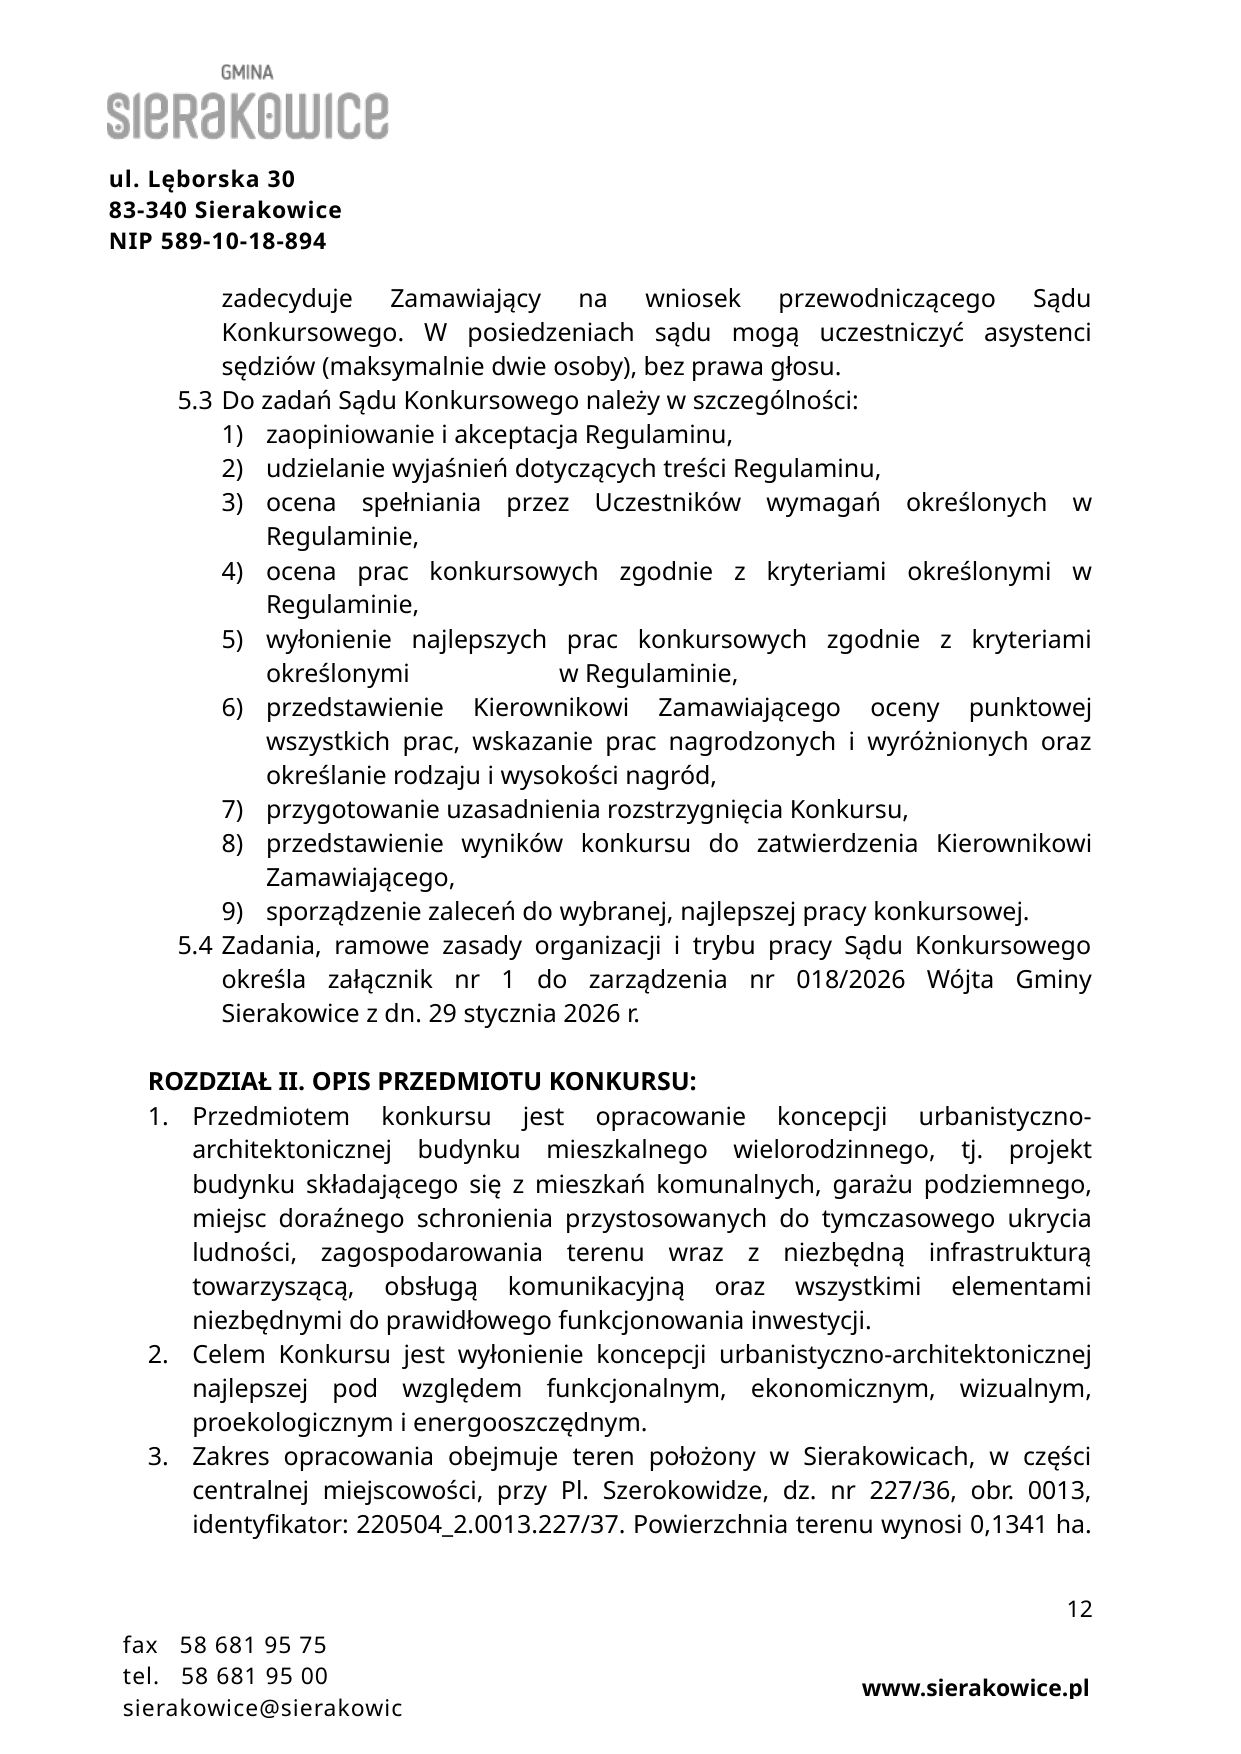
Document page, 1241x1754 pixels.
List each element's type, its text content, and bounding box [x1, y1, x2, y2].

list ocena prac konkursowych zgodnie z kryteriami określonymi w Regulaminie, [221, 553, 1093, 621]
list sporządzenie zaleceń do wybranej, najlepszej pracy konkursowej. [221, 894, 1093, 928]
list zaopiniowanie i akceptacja Regulaminu, [221, 417, 1093, 451]
list Zadania, ramowe zasady organizacji i trybu pracy Sądu Konkursowego określa załącznik nr 1 do zarządzenia nr 018/2026 Wójta Gminy Sierakowice z dn. 29 stycznia 2026 r. [177, 928, 1093, 1030]
list Celem Konkursu jest wyłonienie koncepcji urbanistyczno-architektonicznej najlepszej pod względem funkcjonalnym, ekonomicznym, wizualnym, proekologicznym i energooszczędnym. [148, 1337, 1093, 1439]
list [177, 281, 1093, 383]
list Do zadań Sądu Konkursowego należy w szczególności: [177, 383, 1093, 417]
picture [107, 64, 389, 140]
list udzielanie wyjaśnień dotyczących treści Regulaminu, [221, 451, 1093, 485]
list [148, 1439, 1093, 1541]
list wyłonienie najlepszych prac konkursowych zgodnie z kryteriami określonymi w Regulaminie, [221, 621, 1093, 689]
list przedstawienie wyników konkursu do zatwierdzenia Kierownikowi Zamawiającego, [221, 826, 1093, 894]
list ocena spełniania przez Uczestników wymagań określonych w Regulaminie, [221, 485, 1093, 553]
text ROZDZIAŁ II. OPIS PRZEDMIOTU KONKURSU: [148, 1064, 1093, 1098]
list Przedmiotem konkursu jest opracowanie koncepcji urbanistyczno-architektonicznej budynku mieszkalnego wielorodzinnego, tj. projekt budynku składającego się z mieszkań komunalnych, garażu podziemnego, miejsc doraźnego schronienia przystosowanych do tymczasowego ukrycia ludności, zagospodarowania terenu wraz z niezbędną infrastrukturą towarzyszącą, obsługą komunikacyjną oraz wszystkimi elementami niezbędnymi do prawidłowego funkcjonowania inwestycji. [148, 1098, 1093, 1337]
list przedstawienie Kierownikowi Zamawiającego oceny punktowej wszystkich prac, wskazanie prac nagrodzonych i wyróżnionych oraz określanie rodzaju i wysokości nagród, [221, 689, 1093, 792]
list przygotowanie uzasadnienia rozstrzygnięcia Konkursu, [221, 792, 1093, 826]
